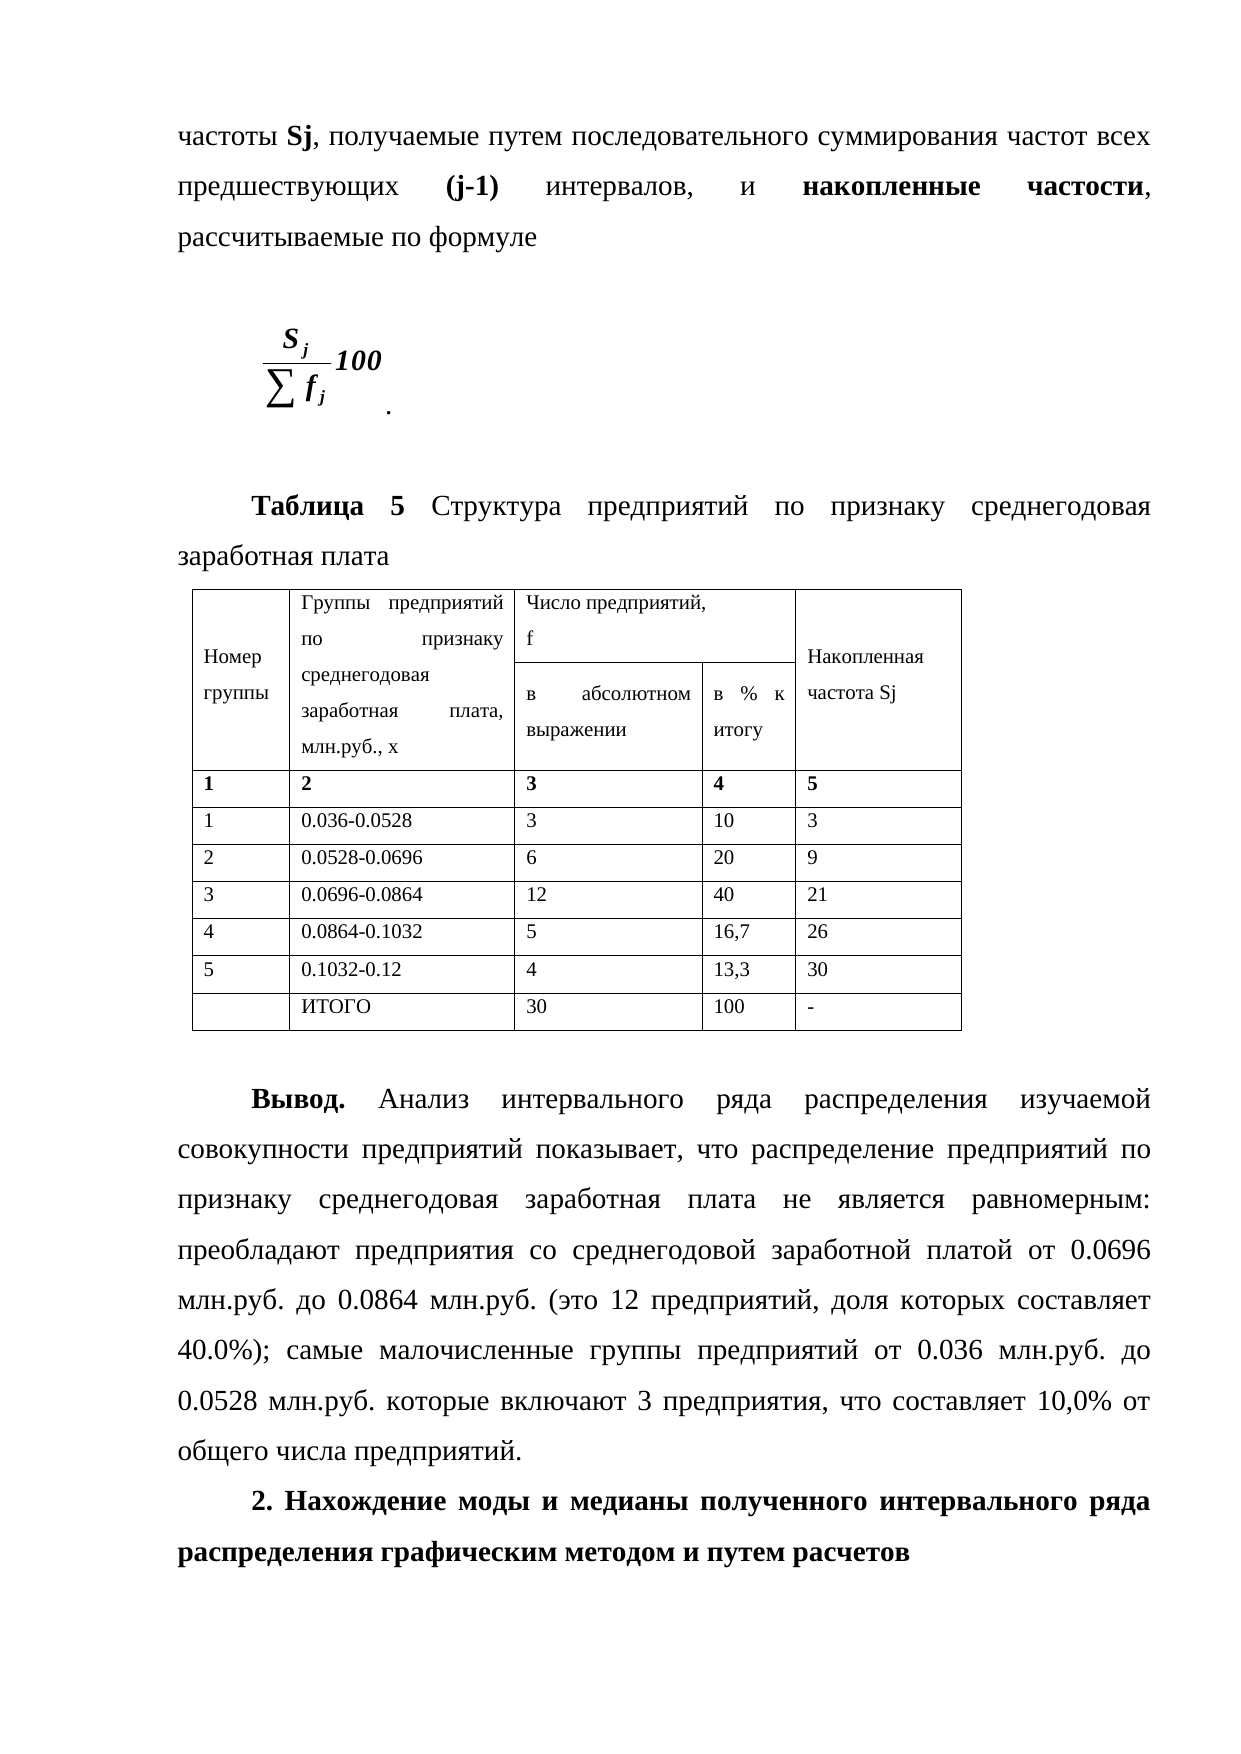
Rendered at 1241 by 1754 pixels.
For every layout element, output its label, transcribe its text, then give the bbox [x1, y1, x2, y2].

table_cell 26 [796, 919, 961, 955]
table_cell - [796, 994, 961, 1029]
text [177, 118, 1152, 252]
table_cell 4 [515, 956, 702, 992]
table_cell 4 [703, 771, 795, 807]
table_cell 2 [290, 771, 514, 807]
table_cell 3 [193, 882, 289, 918]
table_cell 9 [796, 845, 961, 881]
table_cell 1 [193, 771, 289, 807]
table_cell 20 [703, 845, 795, 881]
table_cell 3 [796, 808, 961, 844]
table_cell 21 [796, 882, 961, 918]
table_cell 6 [515, 845, 702, 881]
text . [177, 319, 1152, 421]
table_cell в абсолютном выражении [515, 663, 702, 770]
table_cell 0.0528-0.0696 [290, 845, 514, 881]
text Вывод. Анализ интервального ряда распределения изучаемой совокупности предприятий показывает, что распределение предприятий по признаку среднегодовая заработная плата не является равномерным: преобладают предприятия со среднегодовой заработной платой от 0.0696 млн.руб. до 0.0864 млн.руб. (это 12 предприятий, доля которых составляет 40.0%); самые малочисленные группы предприятий от 0.036 млн.руб. до 0.0528 млн.руб. которые включают 3 предприятия, что составляет 10,0% от общего числа предприятий. [177, 1081, 1152, 1467]
table_cell 30 [796, 956, 961, 992]
table_cell 0.0696-0.0864 [290, 882, 514, 918]
table_header Накопленная частота Sj [796, 590, 961, 770]
table_cell 0.0864-0.1032 [290, 919, 514, 955]
table_cell 0.1032-0.12 [290, 956, 514, 992]
table_cell 30 [515, 994, 702, 1029]
table_header Номер группы [193, 590, 289, 770]
table_header Группы предприятий по признаку среднегодовая заработная плата, млн.руб., x [290, 590, 514, 770]
table_cell 1 [193, 808, 289, 844]
table_cell 13,3 [703, 956, 795, 992]
table_cell [193, 994, 289, 1029]
text Таблица 5 Структура предприятий по признаку среднегодовая заработная плата [177, 488, 1152, 572]
table_header Число предприятий, f [515, 590, 795, 662]
text 2. Нахождение моды и медианы полученного интервального ряда распределения графическим методом и путем расчетов [177, 1483, 1152, 1567]
table_cell 3 [515, 808, 702, 844]
table_cell 100 [703, 994, 795, 1029]
table_cell 3 [515, 771, 702, 807]
table_cell 16,7 [703, 919, 795, 955]
table_cell 0.036-0.0528 [290, 808, 514, 844]
table_cell 12 [515, 882, 702, 918]
table_cell 10 [703, 808, 795, 844]
table_cell ИТОГО [290, 994, 514, 1029]
table_cell 5 [515, 919, 702, 955]
table_cell 5 [193, 956, 289, 992]
table_cell 40 [703, 882, 795, 918]
table_cell 4 [193, 919, 289, 955]
table_cell 5 [796, 771, 961, 807]
table_cell в % к итогу [703, 663, 795, 770]
table_cell 2 [193, 845, 289, 881]
